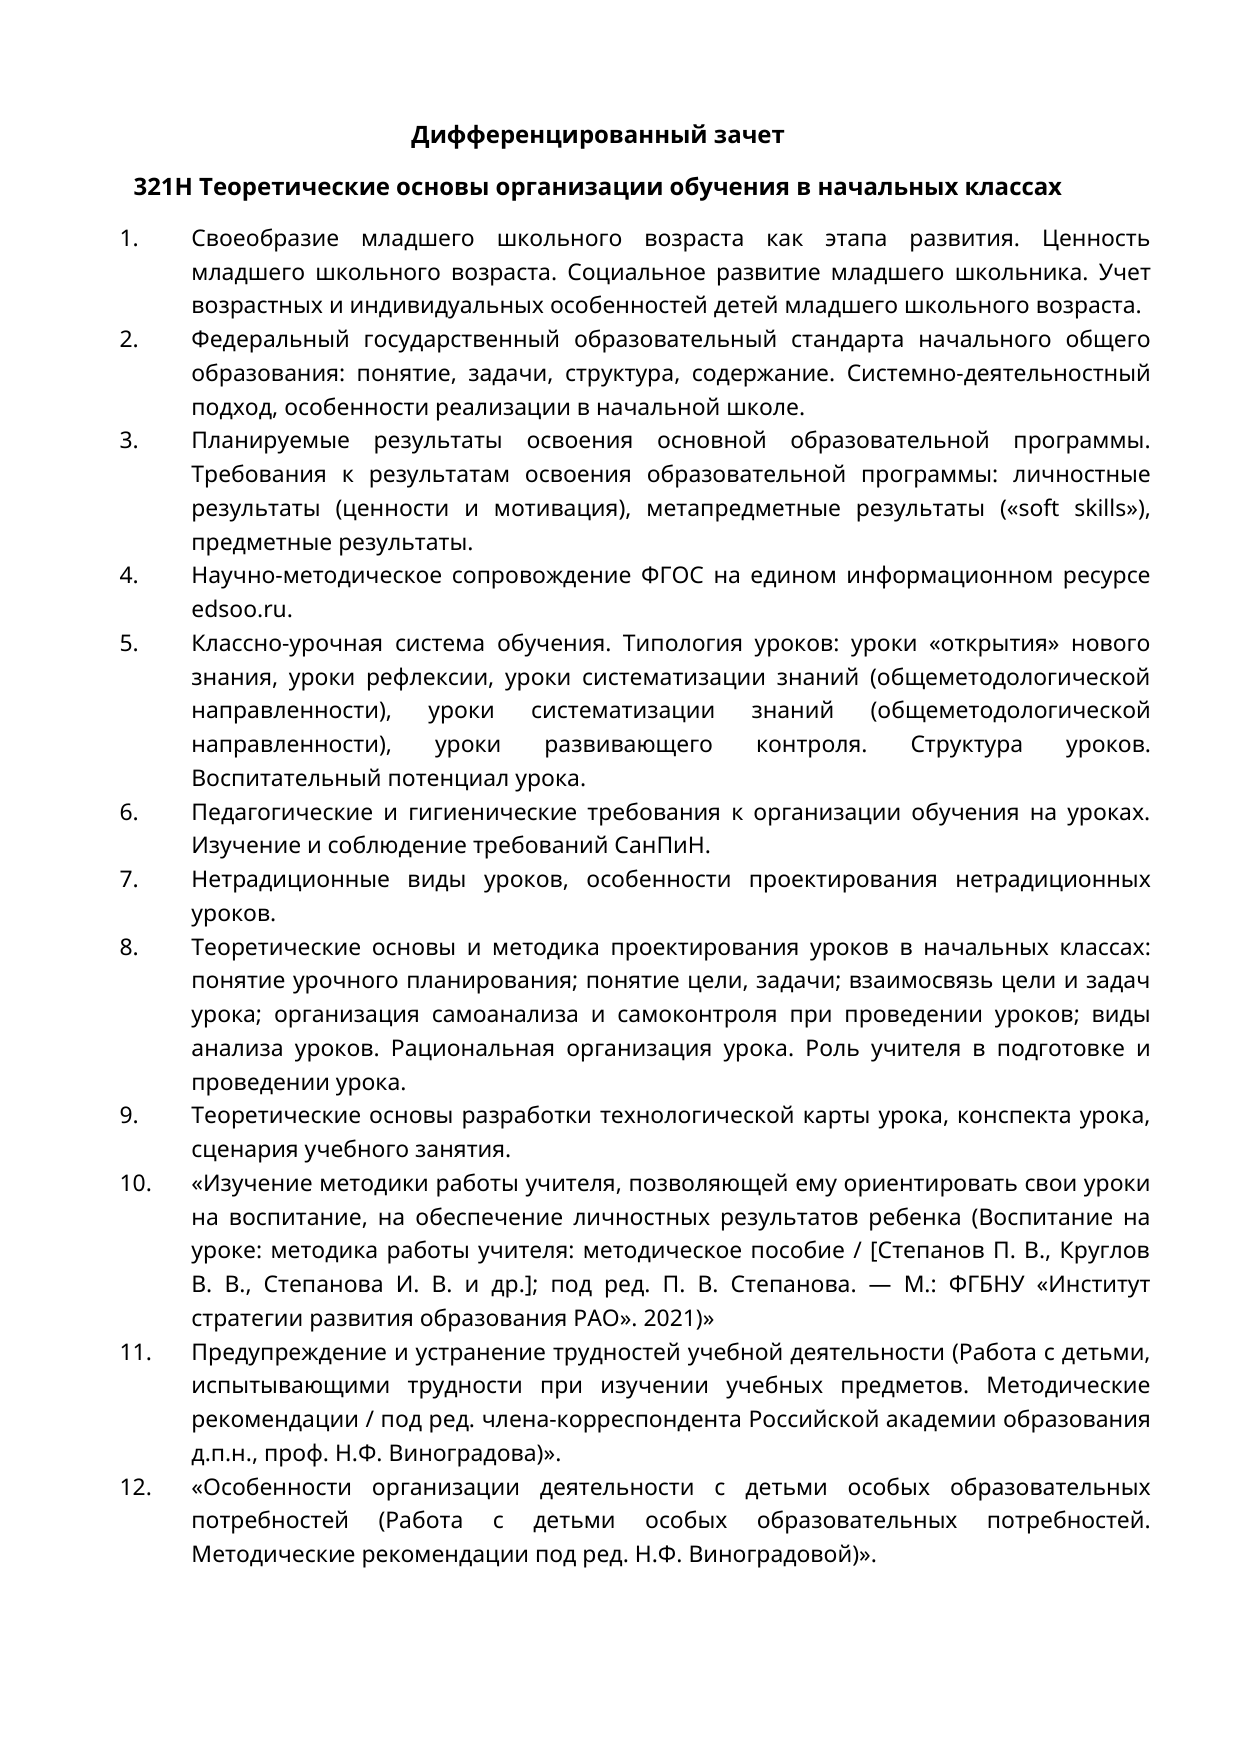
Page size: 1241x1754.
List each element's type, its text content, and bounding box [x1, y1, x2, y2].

list Планируемые результаты освоения основной образовательной программы. Требования к результатам освоения образовательной программы: личностные результаты (ценности и мотивация), метапредметные результаты («soft skills»), предметные результаты. [119, 424, 1152, 557]
text 321Н Теоретические основы организации обучения в начальных классах [44, 170, 1152, 203]
list Научно-методическое сопровождение ФГОС на едином информационном ресурсе edsoo.ru. [119, 559, 1152, 624]
list «Особенности организации деятельности с детьми особых образовательных потребностей (Работа с детьми особых образовательных потребностей. Методические рекомендации под ред. Н.Ф. Виноградовой)». [119, 1471, 1152, 1569]
list Классно-урочная система обучения. Типология уроков: уроки «открытия» нового знания, уроки рефлексии, уроки систематизации знаний (общеметодологической направленности), уроки систематизации знаний (общеметодологической направленности), уроки развивающего контроля. Структура уроков. Воспитательный потенциал урока. [119, 627, 1152, 793]
list Теоретические основы разработки технологической карты урока, конспекта урока, сценария учебного занятия. [119, 1099, 1152, 1164]
list «Изучение методики работы учителя, позволяющей ему ориентировать свои уроки на воспитание, на обеспечение личностных результатов ребенка (Воспитание на уроке: методика работы учителя: методическое пособие / [Степанов П. В., Круглов В. В., Степанова И. В. и др.]; под ред. П. В. Степанова. — М.: ФГБНУ «Институт стратегии развития образования РАО». 2021)» [119, 1167, 1152, 1333]
list Нетрадиционные виды уроков, особенности проектирования нетрадиционных уроков. [119, 863, 1152, 928]
list Своеобразие младшего школьного возраста как этапа развития. Ценность младшего школьного возраста. Социальное развитие младшего школьника. Учет возрастных и индивидуальных особенностей детей младшего школьного возраста. [119, 222, 1152, 321]
list Федеральный государственный образовательный стандарта начального общего образования: понятие, задачи, структура, содержание. Системно-деятельностный подход, особенности реализации в начальной школе. [119, 323, 1152, 422]
list Теоретические основы и методика проектирования уроков в начальных классах: понятие урочного планирования; понятие цели, задачи; взаимосвязь цели и задач урока; организация самоанализа и самоконтроля при проведении уроков; виды анализа уроков. Рациональная организация урока. Роль учителя в подготовке и проведении урока. [119, 931, 1152, 1097]
text Дифференцированный зачет [44, 118, 1152, 151]
list Педагогические и гигиенические требования к организации обучения на уроках. Изучение и соблюдение требований СанПиН. [119, 796, 1152, 861]
list Предупреждение и устранение трудностей учебной деятельности (Работа с детьми, испытывающими трудности при изучении учебных предметов. Методические рекомендации / под ред. члена-корреспондента Российской академии образования д.п.н., проф. Н.Ф. Виноградова)». [119, 1336, 1152, 1468]
